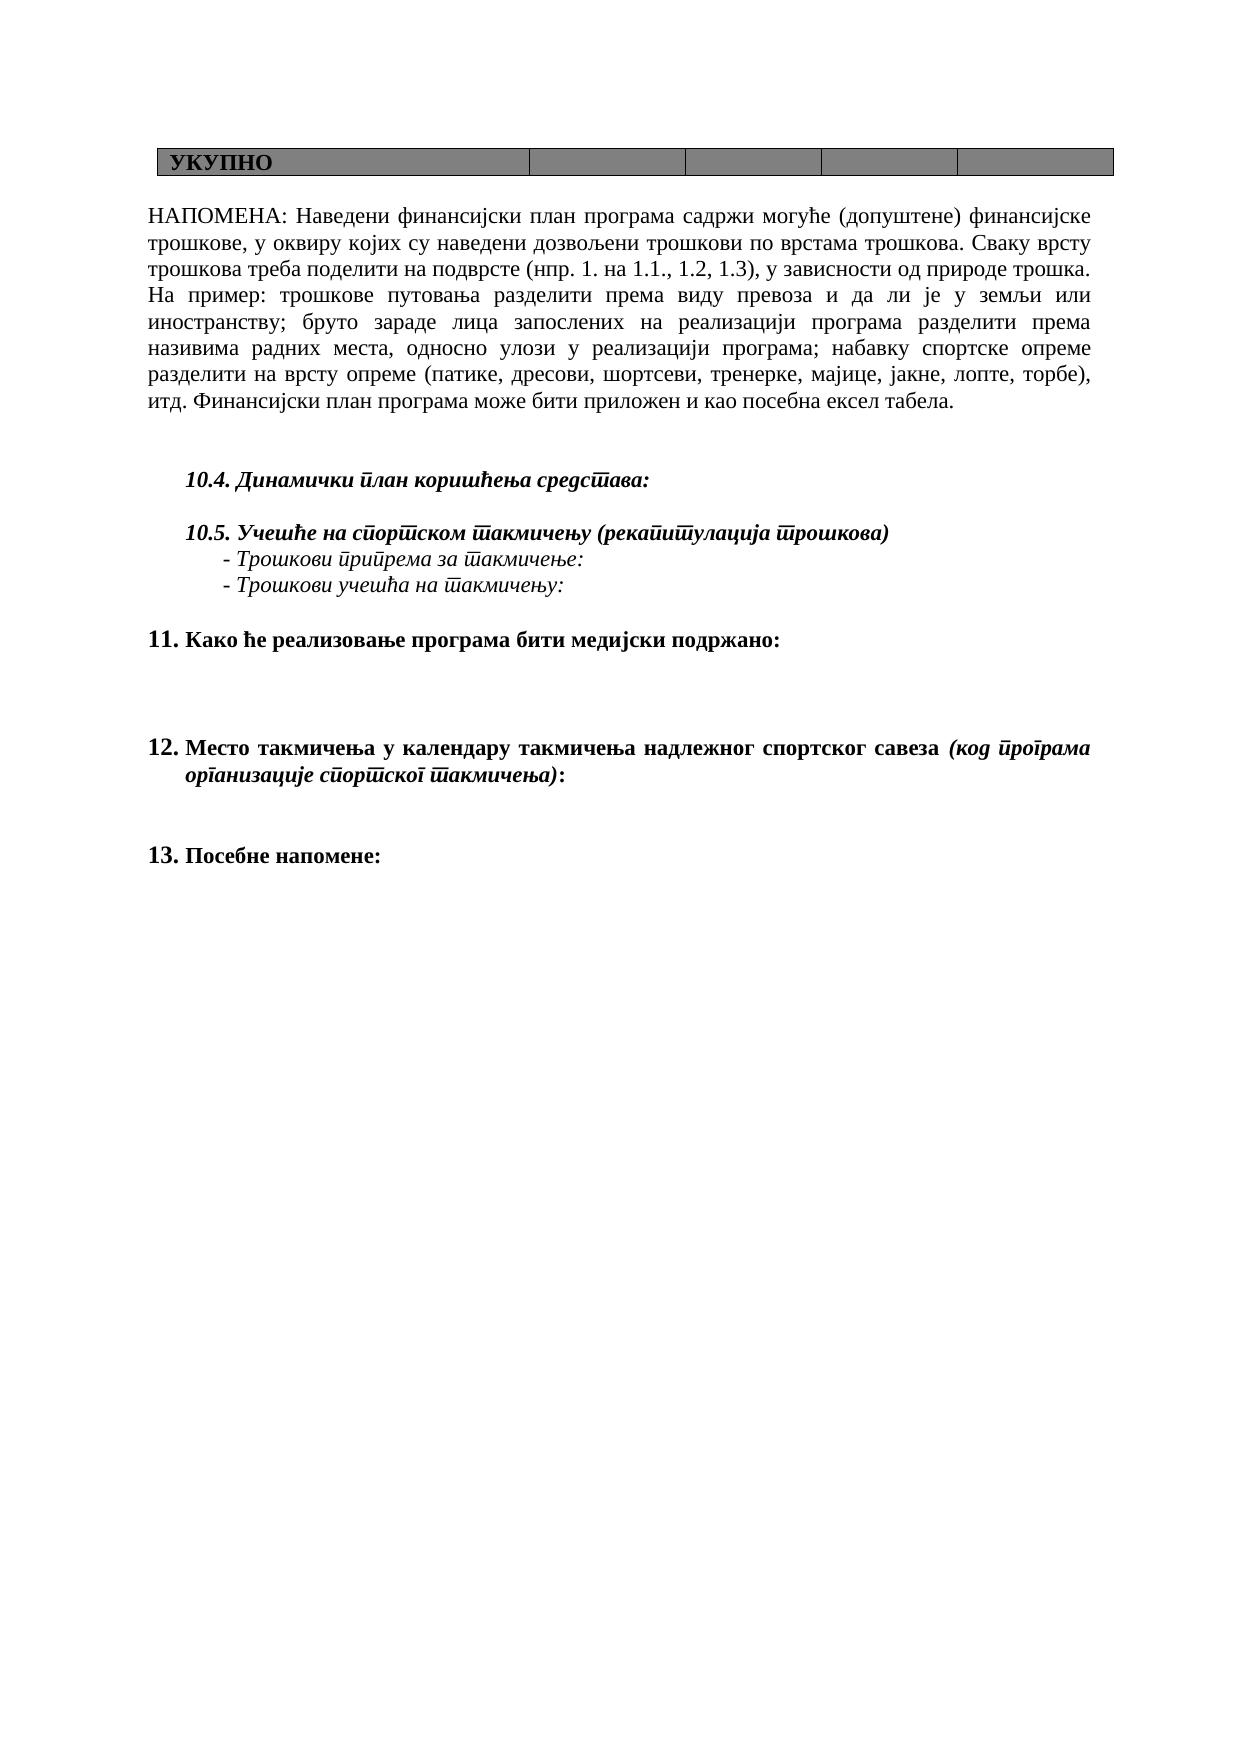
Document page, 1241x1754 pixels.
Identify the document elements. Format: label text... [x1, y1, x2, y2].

table_cell [958, 149, 1113, 175]
text НАПОМЕНА: Наведени финансијски план програма садржи могуће (допуштене) финансијске трошкове, у оквиру којих су наведени дозвољени трошкови по врстама трошкова. Сваку врсту трошкова треба поделити на подврсте (нпр. 1. на 1.1., 1.2, 1.3), у зависности од природе трошка. На пример: трошкове путовања разделити према виду превоза и да ли је у земљи или иностранству; бруто зараде лица запослених на реализацији програма разделити према називима радних места, односно улози у реализацији програма; набавку спортске опреме разделити на врсту опреме (патике, дресови, шортсеви, тренерке, мајице, јакне, лопте, торбе), итд. Финансијски план програма може бити приложен и као посебна ексел табела. [148, 202, 1093, 413]
list Посебне напомене: [148, 840, 1093, 868]
text - Трошкови припрема за такмичење: [148, 545, 1093, 571]
list Место такмичења у календару такмичења надлежног спортског савеза (код програма организације спортског такмичења): [148, 732, 1093, 787]
text 10.4. Динамички план коришћења средстава: [185, 466, 1093, 492]
table_cell [822, 149, 957, 175]
table_cell [530, 149, 685, 175]
table_cell [686, 149, 821, 175]
text - Трошкови учешћа на такмичењу: [148, 571, 1093, 598]
list Како ће реализовање програма бити медијски подржано: [148, 624, 1093, 653]
table_cell УКУПНО [158, 149, 529, 175]
text 10.5. Учешће на спортском такмичењу (рекапитулација трошкова) [148, 519, 1093, 545]
